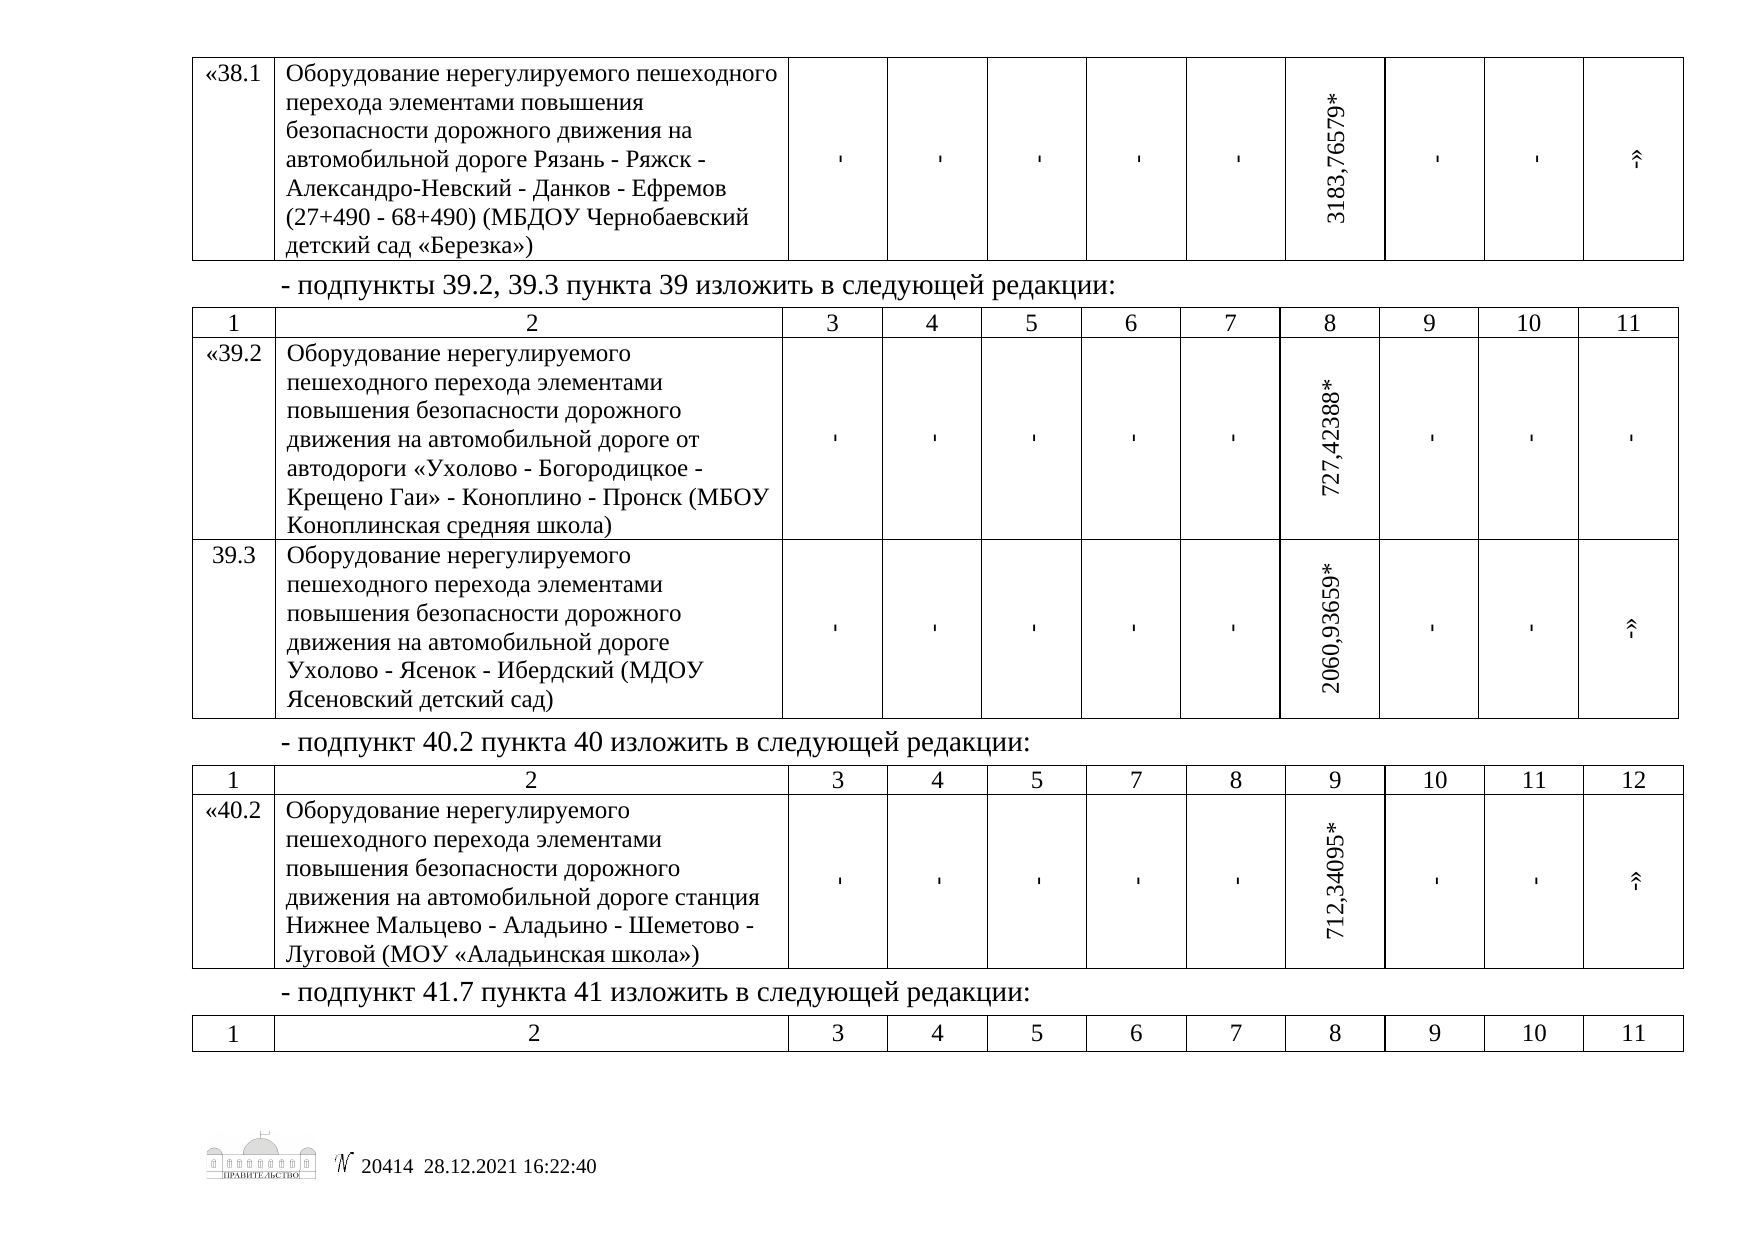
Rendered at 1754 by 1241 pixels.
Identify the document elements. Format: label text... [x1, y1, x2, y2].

picture [330, 1150, 358, 1174]
table_header 10 [1485, 1016, 1583, 1051]
table_cell 2060,93659* [1281, 540, 1379, 718]
table_cell - [888, 58, 987, 260]
table_cell Оборудование нерегулируемого пешеходного перехода элементами повышения безопасности дорожного движения на автомобильной дороге от автодороги «Ухолово - Богородицкое - Крещено Гаи» - Коноплино - Пронск (МБОУ Коноплинская средняя школа) [276, 338, 782, 539]
table_cell - [783, 540, 882, 718]
table_header 4 [883, 308, 981, 337]
table_cell Оборудование нерегулируемого пешеходного перехода элементами повышения безопасности дорожного движения на автомобильной дороге Ухолово - Ясенок - Ибердский (МДОУ Ясеновский детский сад) [276, 540, 782, 718]
table_cell -» [1579, 540, 1678, 718]
table_cell - [1181, 540, 1279, 718]
table_cell «38.1 [193, 58, 274, 260]
table_cell - [1386, 58, 1484, 260]
table_cell - [783, 338, 882, 539]
table_header 1 [193, 766, 274, 794]
table_header 7 [1087, 766, 1186, 794]
table_cell «40.2 [193, 795, 274, 968]
table_header 2 [275, 1016, 788, 1051]
table_cell «39.2 [193, 338, 275, 539]
table_header 11 [1485, 766, 1583, 794]
table_cell - [1479, 338, 1578, 539]
table_cell - [1187, 795, 1285, 968]
table_cell - [1087, 58, 1186, 260]
table_cell Оборудование нерегулируемого пешеходного перехода элементами повышения безопасности дорожного движения на автомобильной дороге станция Нижнее Мальцево - Аладьино - Шеметово - Луговой (МОУ «Аладьинская школа») [275, 795, 788, 968]
table_cell - [789, 58, 887, 260]
table_cell - [888, 795, 987, 968]
table_header 9 [1380, 308, 1478, 337]
table_cell - [982, 540, 1081, 718]
table_header 3 [783, 308, 882, 337]
table_cell 727,42388* [1281, 338, 1379, 539]
text - подпункт 41.7 пункта 41 изложить в следующей редакции: [207, 976, 1695, 1008]
table_cell - [1485, 795, 1583, 968]
table_header 7 [1181, 308, 1279, 337]
table_header 11 [1579, 308, 1678, 337]
table_header 6 [1087, 1016, 1186, 1051]
text - подпункты 39.2, 39.3 пункта 39 изложить в следующей редакции: [207, 269, 1695, 300]
table_header 7 [1187, 1016, 1285, 1051]
table_cell -» [1584, 795, 1683, 968]
table_cell 3183,76579* [1286, 58, 1384, 260]
table_header 8 [1281, 308, 1379, 337]
table_header 10 [1386, 766, 1484, 794]
table_cell - [1187, 58, 1285, 260]
table_cell -» [1584, 58, 1683, 260]
table_cell - [1380, 540, 1478, 718]
table_cell - [1087, 795, 1186, 968]
table_cell - [1479, 540, 1578, 718]
table_header 8 [1286, 1016, 1384, 1051]
table_header 10 [1479, 308, 1578, 337]
table_cell - [1485, 58, 1583, 260]
table_header 2 [276, 308, 782, 337]
table_cell - [988, 58, 1086, 260]
table_header 1 [193, 308, 275, 337]
table_cell - [982, 338, 1081, 539]
table_header 11 [1584, 1016, 1683, 1051]
picture [206, 1131, 316, 1179]
table_cell - [1380, 338, 1478, 539]
table_header 1 [193, 1016, 274, 1051]
table_cell - [883, 338, 981, 539]
table_cell - [1082, 540, 1180, 718]
table_cell - [1579, 338, 1678, 539]
table_header 9 [1386, 1016, 1484, 1051]
table_cell - [1181, 338, 1279, 539]
table_cell - [1082, 338, 1180, 539]
table_header 3 [789, 766, 887, 794]
table_header 3 [789, 1016, 887, 1051]
table_header 4 [888, 1016, 987, 1051]
table_header 9 [1286, 766, 1384, 794]
table_cell - [988, 795, 1086, 968]
table_cell - [1386, 795, 1484, 968]
table_cell - [883, 540, 981, 718]
text - подпункт 40.2 пункта 40 изложить в следующей редакции: [207, 726, 1695, 757]
table_header 5 [982, 308, 1081, 337]
table_header 2 [275, 766, 788, 794]
table_cell 712,34095* [1286, 795, 1384, 968]
table_header 6 [1082, 308, 1180, 337]
table_header 12 [1584, 766, 1683, 794]
table_header 8 [1187, 766, 1285, 794]
table_cell Оборудование нерегулируемого пешеходного перехода элементами повышения безопасности дорожного движения на автомобильной дороге Рязань - Ряжск - Александро-Невский - Данков - Ефремов (27+490 - 68+490) (МБДОУ Чернобаевский детский сад «Березка») [275, 58, 788, 260]
table_header 4 [888, 766, 987, 794]
table_cell 39.3 [193, 540, 275, 718]
table_header 5 [988, 1016, 1086, 1051]
table_cell - [789, 795, 887, 968]
table_header 5 [988, 766, 1086, 794]
